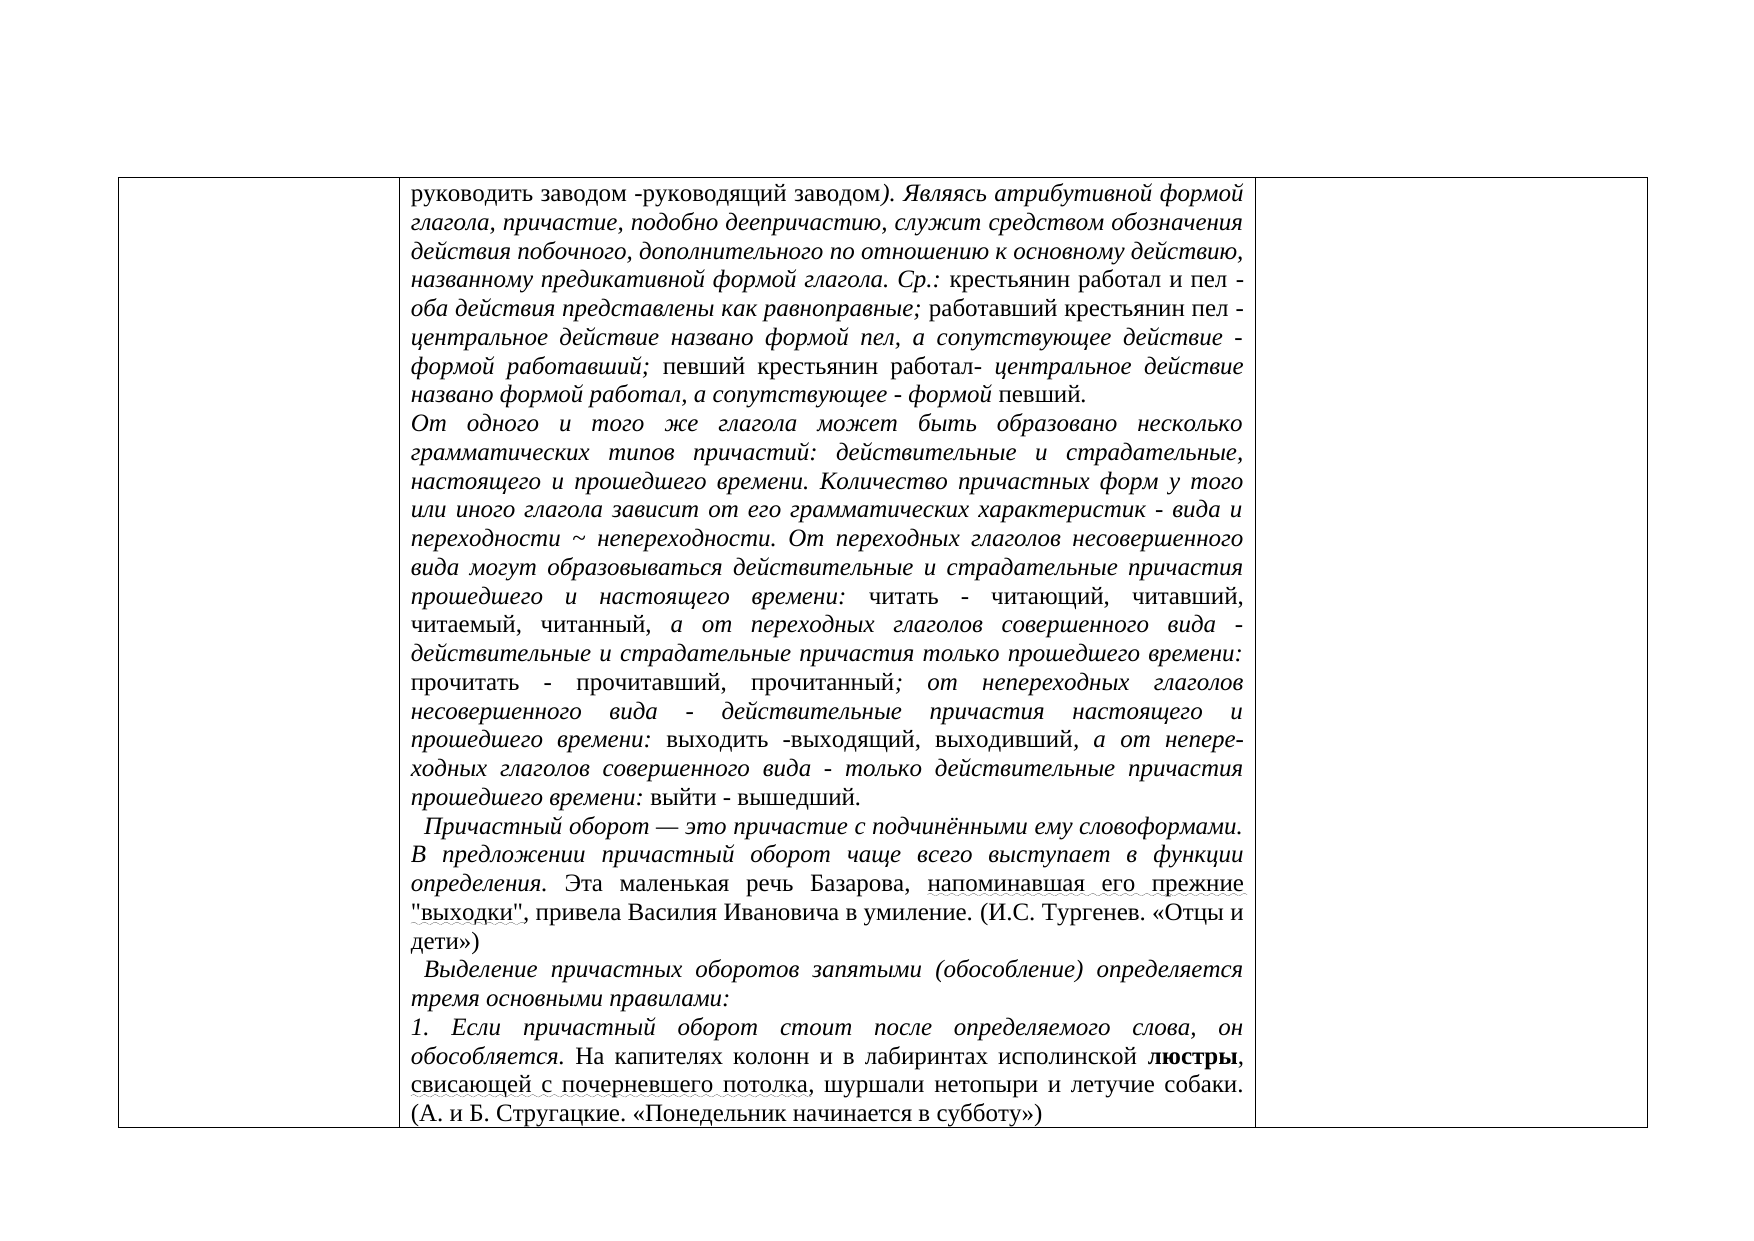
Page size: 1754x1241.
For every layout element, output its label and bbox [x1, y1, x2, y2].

table_cell [119, 178, 399, 1127]
table_cell [400, 178, 1255, 1127]
table_cell [1256, 178, 1647, 1127]
